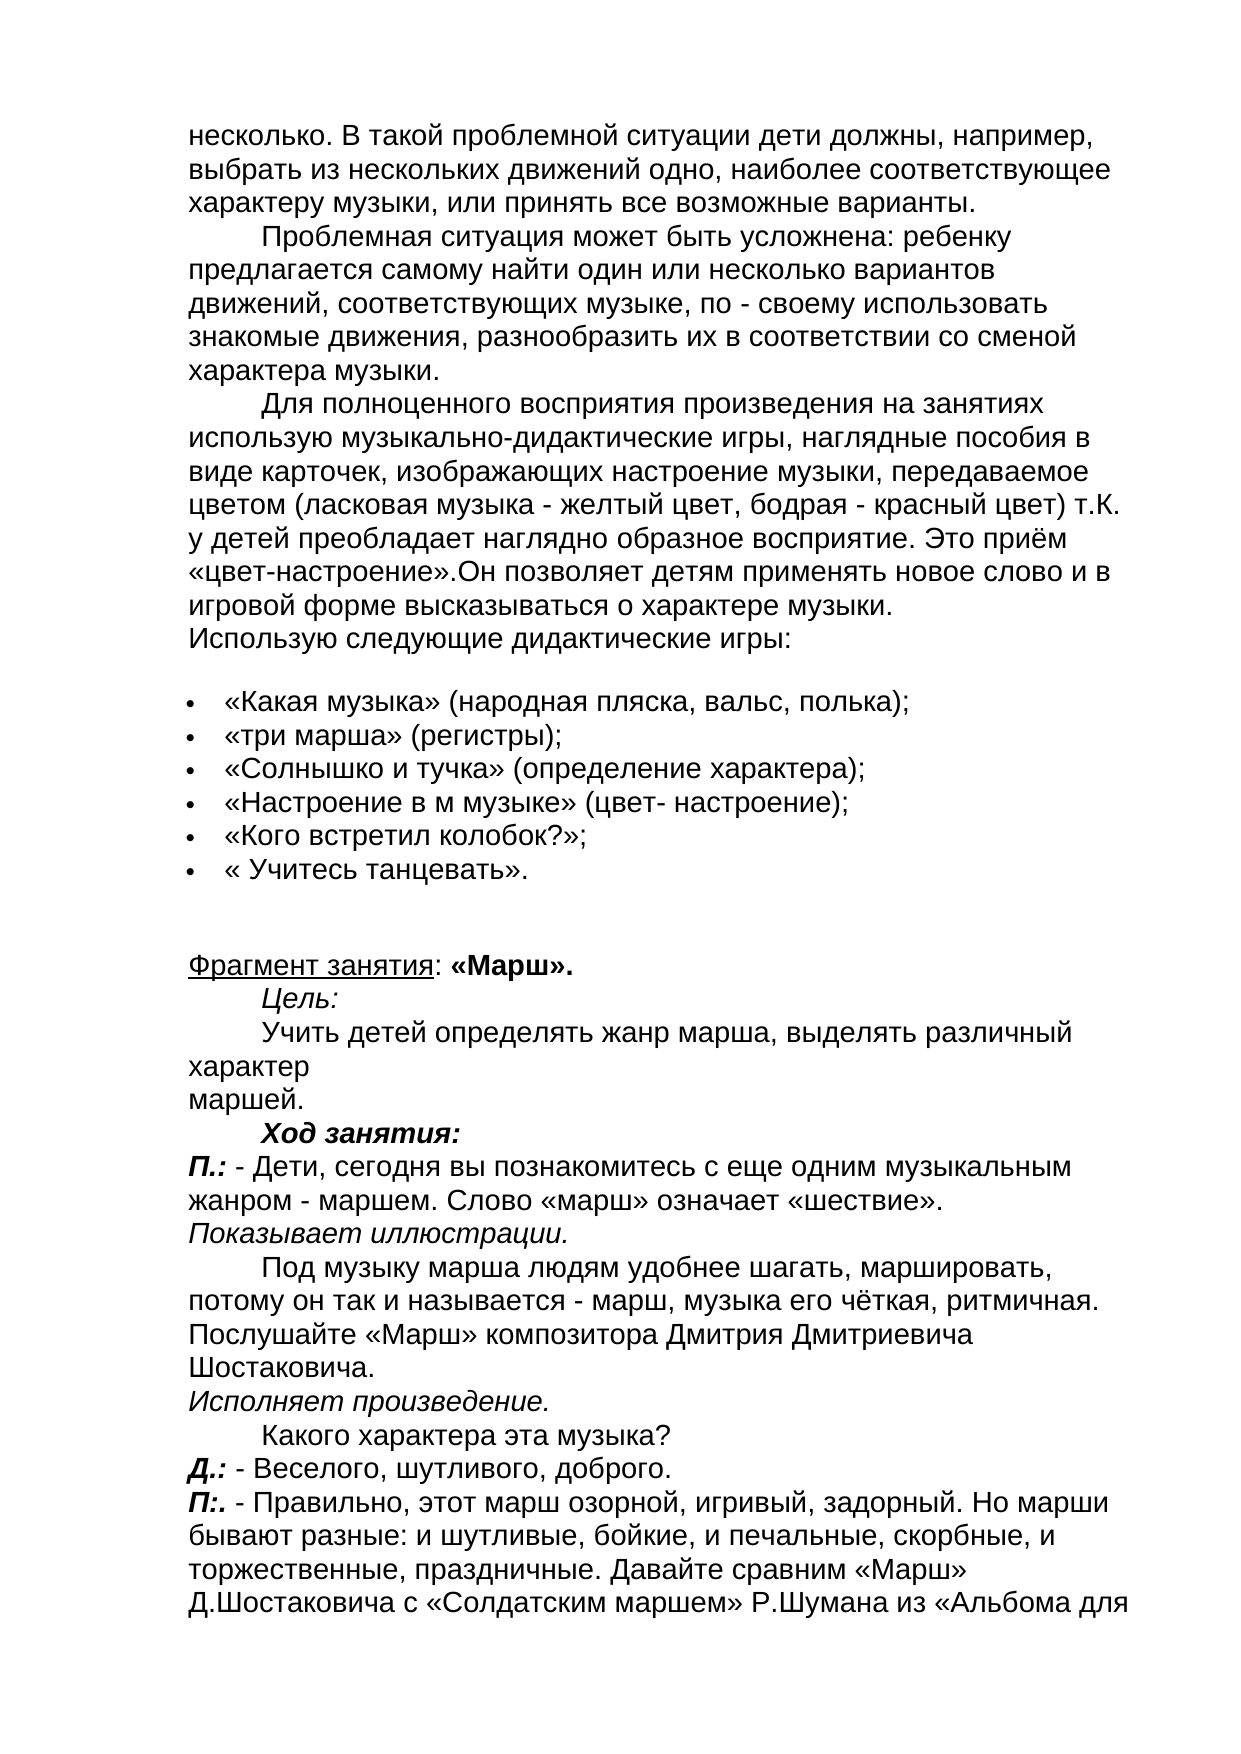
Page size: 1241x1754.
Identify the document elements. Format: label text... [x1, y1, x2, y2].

list «три марша» (регистры); [187, 717, 1141, 751]
list « Учитесь танцевать». [187, 852, 1141, 885]
list «Кого встретил колобок?»; [187, 818, 1141, 852]
list «Солнышко и тучка» (определение характера); [187, 751, 1141, 784]
list «Какая музыка» (народная пляска, вальс, полька); [187, 684, 1141, 717]
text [188, 914, 1141, 1619]
list «Настроение в м музыке» (цвет- настроение); [187, 784, 1141, 818]
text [188, 118, 1141, 655]
